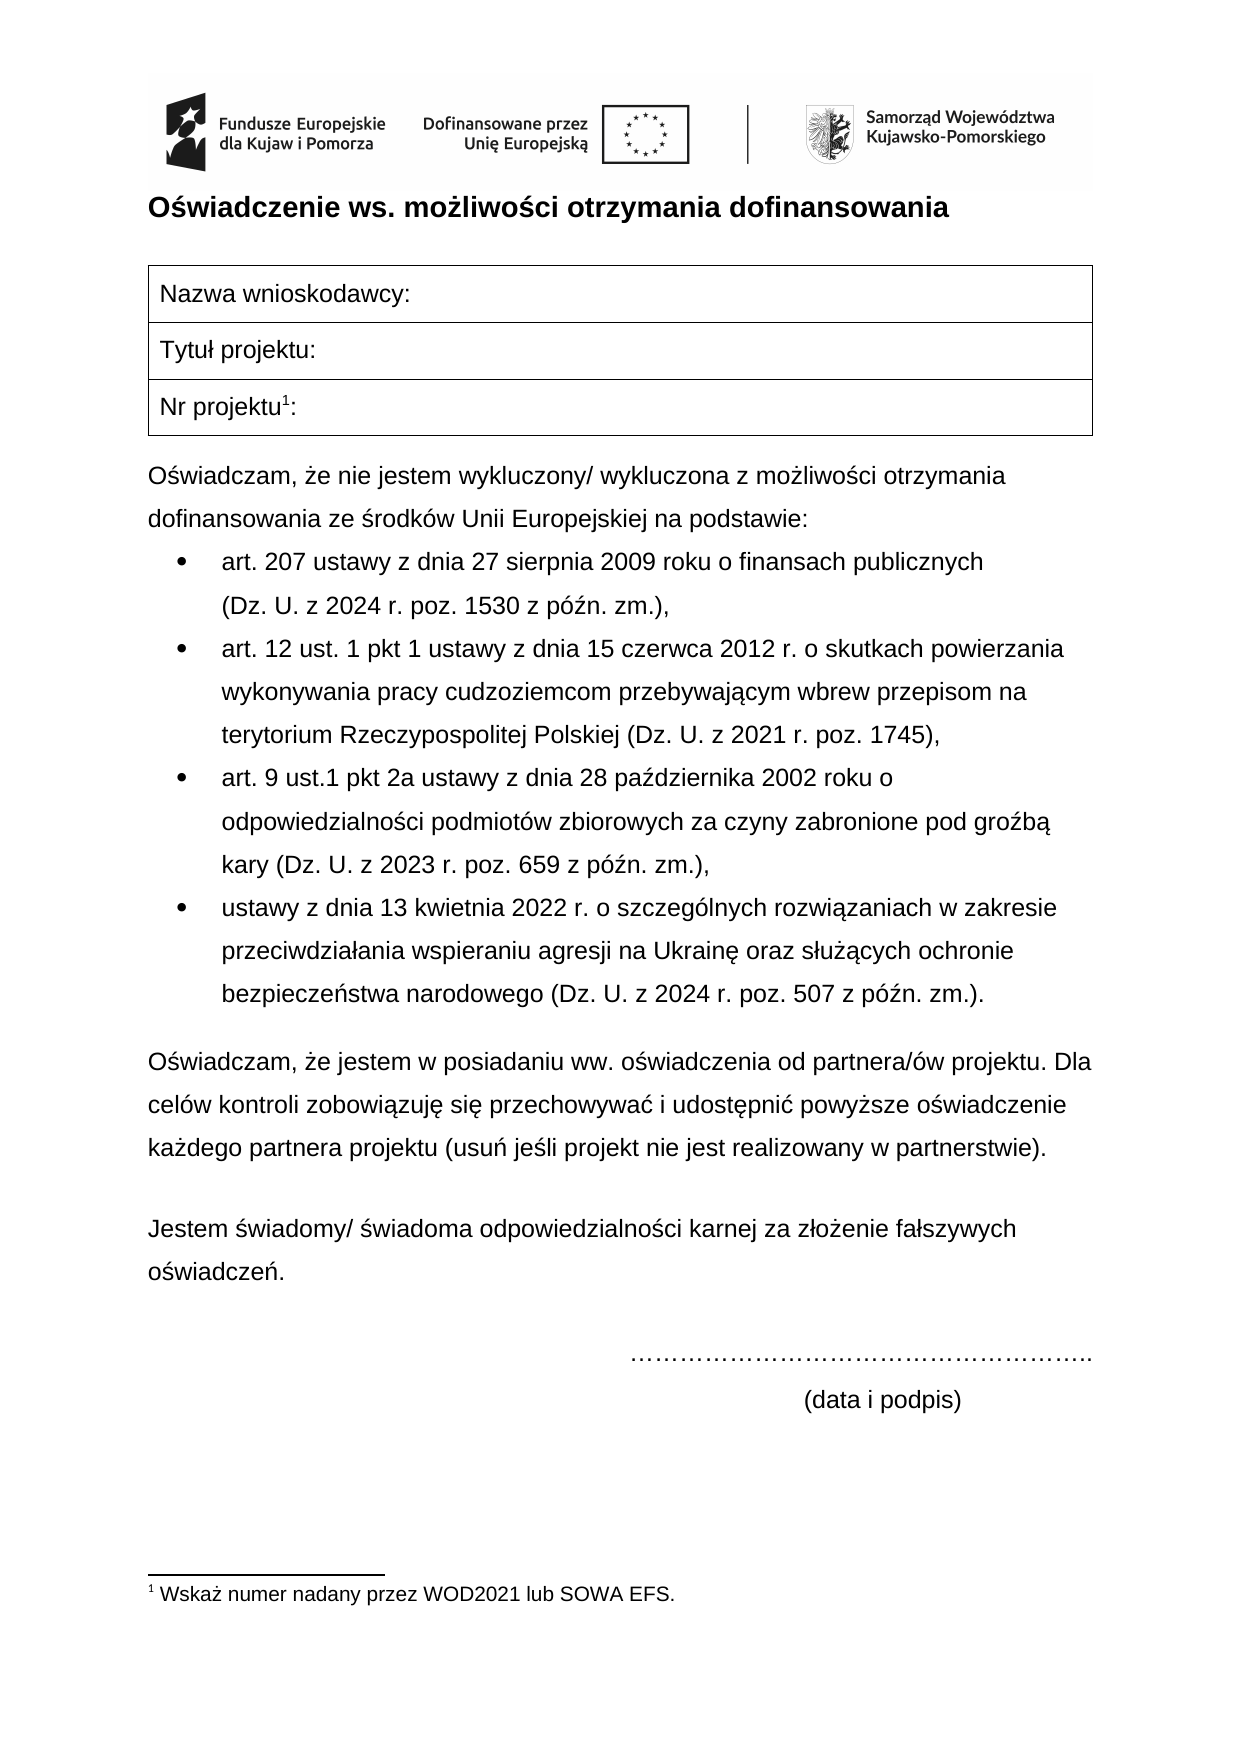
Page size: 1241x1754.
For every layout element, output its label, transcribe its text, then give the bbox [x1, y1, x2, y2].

text Oświadczenie ws. możliwości otrzymania dofinansowania [148, 191, 1093, 224]
text Oświadczam, że nie jestem wykluczony/ wykluczona z możliwości otrzymania dofinansowania ze środków Unii Europejskiej na podstawie: [148, 461, 1093, 533]
text (data i podpis) [598, 1385, 1093, 1414]
list art. 9 ust.1 pkt 2a ustawy z dnia 28 października 2002 roku o odpowiedzialności podmiotów zbiorowych za czyny zabronione pod groźbą kary (Dz. U. z 2023 r. poz. 659 z późn. zm.), [177, 763, 1093, 878]
picture [147, 73, 1093, 191]
list art. 12 ust. 1 pkt 1 ustawy z dnia 15 czerwca 2012 r. o skutkach powierzania wykonywania pracy cudzoziemcom przebywającym wbrew przepisom na terytorium Rzeczypospolitej Polskiej (Dz. U. z 2021 r. poz. 1745), [177, 634, 1093, 749]
text Oświadczam, że jestem w posiadaniu ww. oświadczenia od partnera/ów projektu. Dla celów kontroli zobowiązuję się przechowywać i udostępnić powyższe oświadczenie każdego partnera projektu (usuń jeśli projekt nie jest realizowany w partnerstwie). [148, 1047, 1093, 1162]
text Jestem świadomy/ świadoma odpowiedzialności karnej za złożenie fałszywych oświadczeń. [148, 1214, 1093, 1286]
table_header Nazwa wnioskodawcy: [149, 266, 1092, 322]
list art. 207 ustawy z dnia 27 sierpnia 2009 roku o finansach publicznych (Dz. U. z 2024 r. poz. 1530 z późn. zm.), [177, 547, 1093, 619]
list ustawy z dnia 13 kwietnia 2022 r. o szczególnych rozwiązaniach w zakresie przeciwdziałania wspieraniu agresji na Ukrainę oraz służących ochronie bezpieczeństwa narodowego (Dz. U. z 2024 r. poz. 507 z późn. zm.). [177, 893, 1093, 1008]
table_cell Nr projektu: [149, 380, 1092, 435]
text ……………………………………………….. [148, 1338, 1093, 1367]
table_cell Tytuł projektu: [149, 323, 1092, 378]
